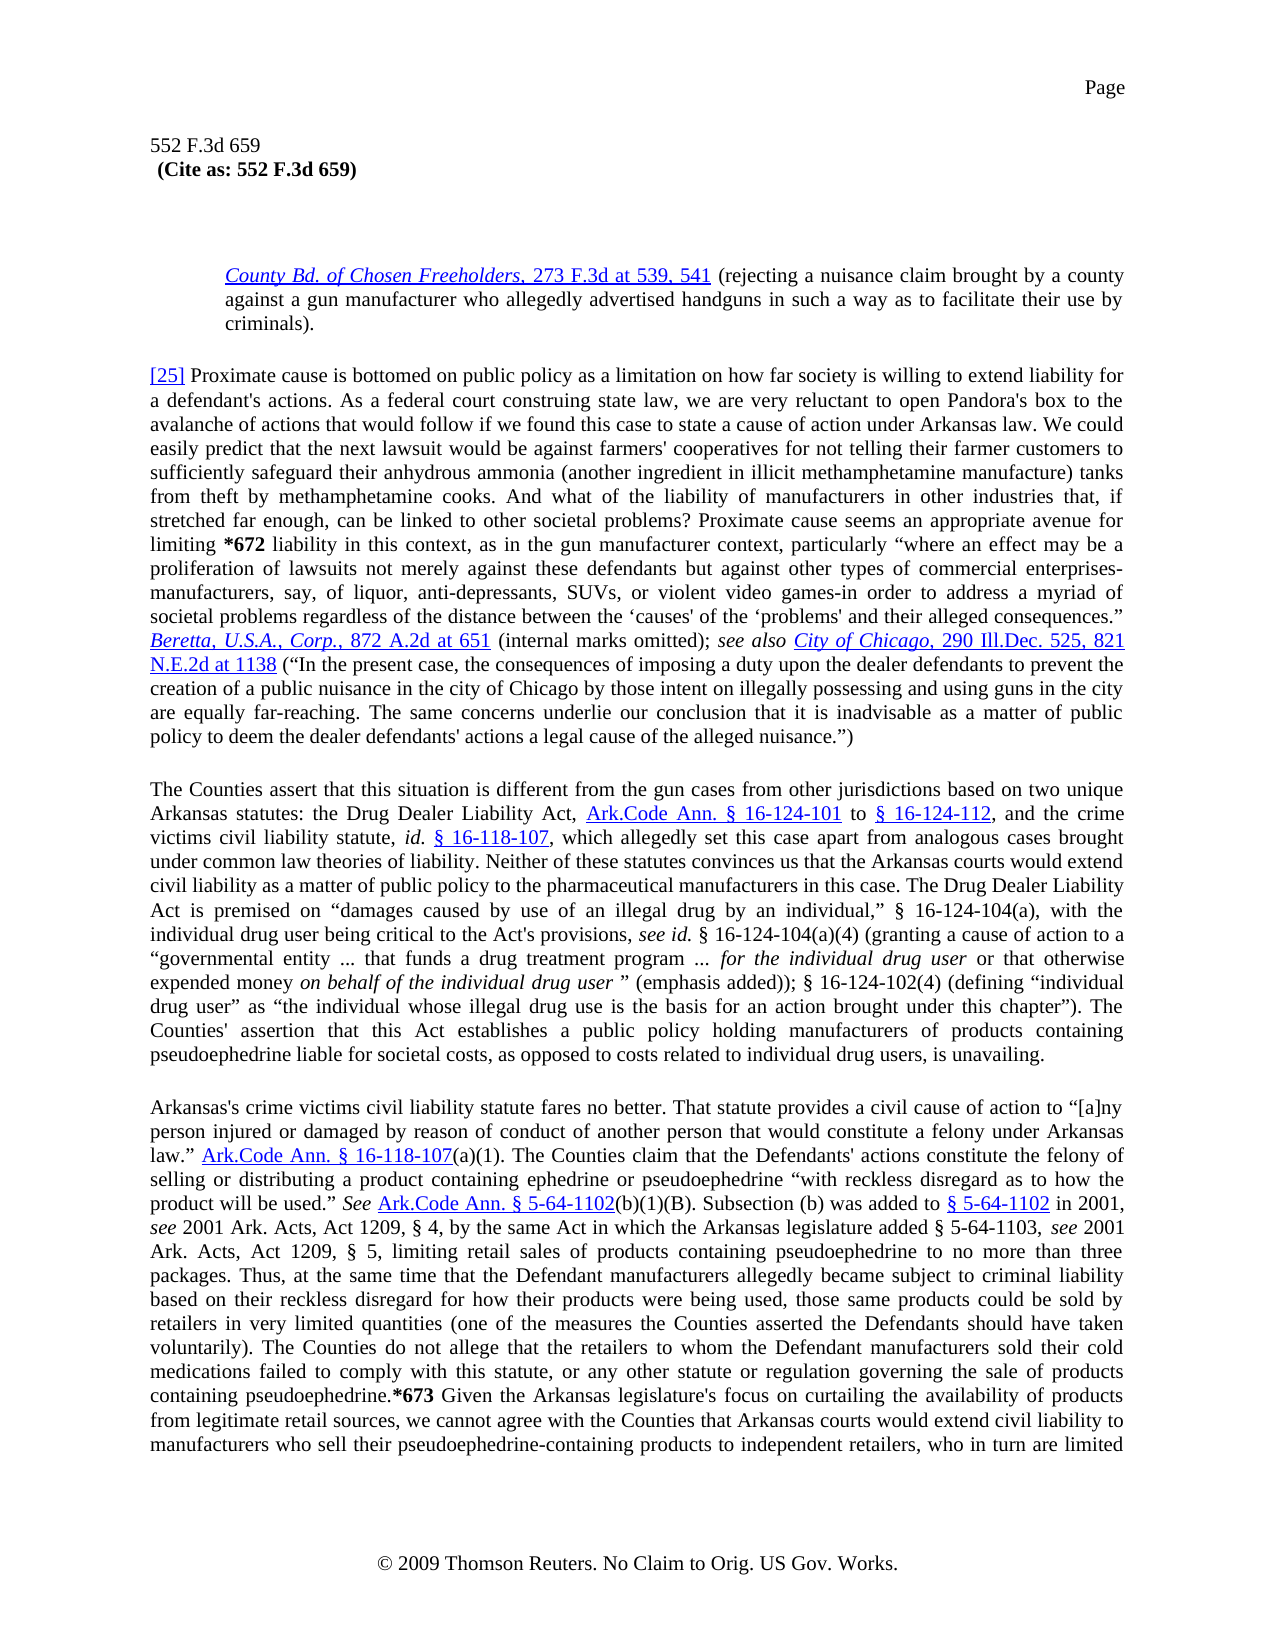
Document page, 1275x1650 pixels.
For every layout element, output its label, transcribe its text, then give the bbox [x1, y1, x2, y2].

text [150, 1095, 1125, 1456]
text The Counties assert that this situation is different from the gun cases from other jurisdictions based on two unique Arkansas statutes: the Drug Dealer Liability Act, Ark.Code Ann. § 16-124-101 to § 16-124-112, and the crime victims civil liability statute, id. § 16-118-107, which allegedly set this case apart from analogous cases brought under common law theories of liability. Neither of these statutes convinces us that the Arkansas courts would extend civil liability as a matter of public policy to the pharmaceutical manufacturers in this case. The Drug Dealer Liability Act is premised on “damages caused by use of an illegal drug by an individual,” § 16-124-104(a), with the individual drug user being critical to the Act's provisions, see id. § 16-124-104(a)(4) (granting a cause of action to a “governmental entity ... that funds a drug treatment program ... for the individual drug user or that otherwise expended money on behalf of the individual drug user ” (emphasis added)); § 16-124-102(4) (defining “individual drug user” as “the individual whose illegal drug use is the basis for an action brought under this chapter”). The Counties' assertion that this Act establishes a public policy holding manufacturers of products containing pseudoephedrine liable for societal costs, as opposed to costs related to individual drug users, is unavailing. [150, 777, 1125, 1066]
text [25] Proximate cause is bottomed on public policy as a limitation on how far society is willing to extend liability for a defendant's actions. As a federal court construing state law, we are very reluctant to open Pandora's box to the avalanche of actions that would follow if we found this case to state a cause of action under Arkansas law. We could easily predict that the next lawsuit would be against farmers' cooperatives for not telling their farmer customers to sufficiently safeguard their anhydrous ammonia (another ingredient in illicit methamphetamine manufacture) tanks from theft by methamphetamine cooks. And what of the liability of manufacturers in other industries that, if stretched far enough, can be linked to other societal problems? Proximate cause seems an appropriate avenue for limiting *672 liability in this context, as in the gun manufacturer context, particularly “where an effect may be a proliferation of lawsuits not merely against these defendants but against other types of commercial enterprises-manufacturers, say, of liquor, anti-depressants, SUVs, or violent video games-in order to address a myriad of societal problems regardless of the distance between the ‘causes' of the ‘problems' and their alleged consequences.” Beretta, U.S.A., Corp., 872 A.2d at 651 (internal marks omitted); see also City of Chicago, 290 Ill.Dec. 525, 821 N.E.2d at 1138 (“In the present case, the consequences of imposing a duty upon the dealer defendants to prevent the creation of a public nuisance in the city of Chicago by those intent on illegally possessing and using guns in the city are equally far-reaching. The same concerns underlie our conclusion that it is inadvisable as a matter of public policy to deem the dealer defendants' actions a legal cause of the alleged nuisance.”) [150, 363, 1125, 748]
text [225, 262, 1125, 335]
